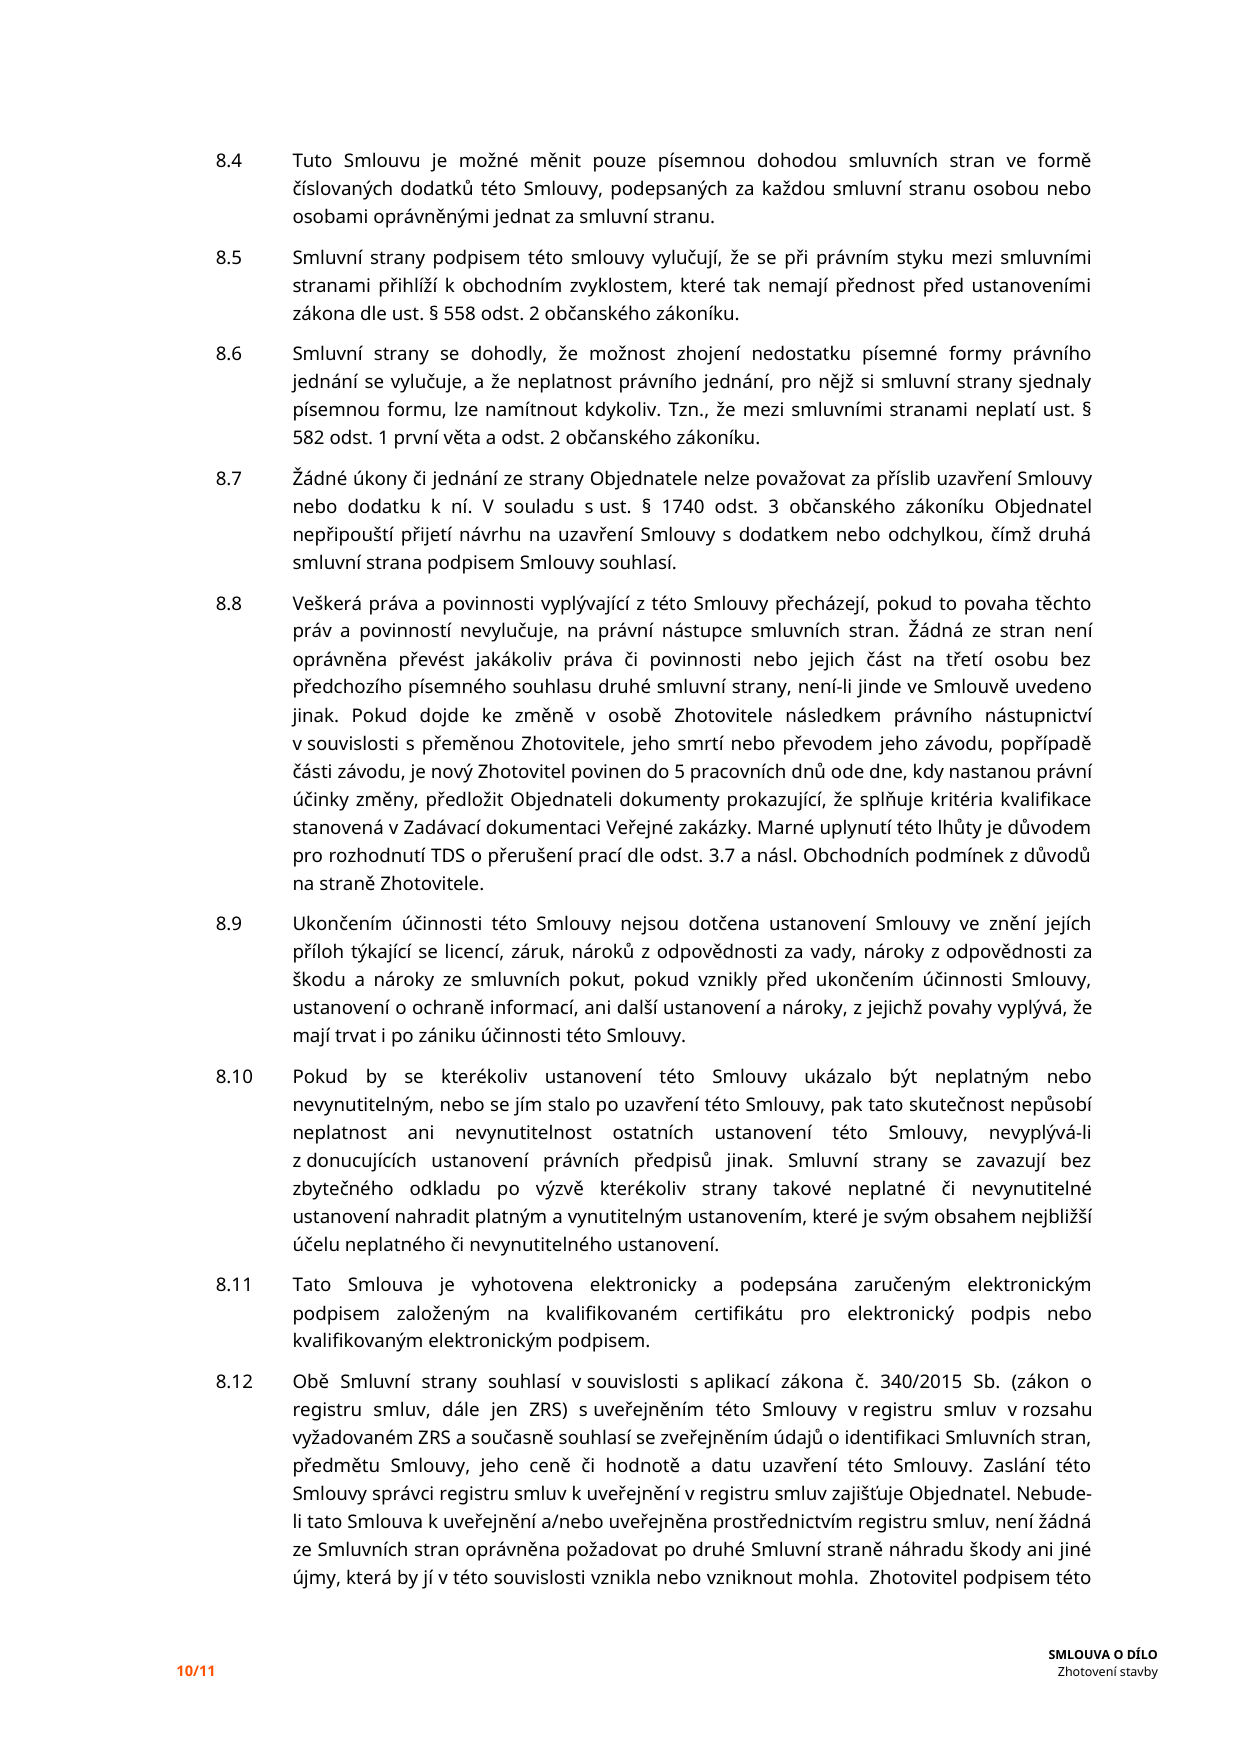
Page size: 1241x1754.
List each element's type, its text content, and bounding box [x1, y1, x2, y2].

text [216, 1368, 1093, 1590]
text Tato Smlouva je vyhotovena elektronicky a podepsána zaručeným elektronickým podpisem založeným na kvalifikovaném certifikátu pro elektronický podpis nebo kvalifikovaným elektronickým podpisem. [216, 1272, 1093, 1353]
text Smluvní strany podpisem této smlouvy vylučují, že se při právním styku mezi smluvními stranami přihlíží k obchodním zvyklostem, které tak nemají přednost před ustanoveními zákona dle ust. § 558 odst. 2 občanského zákoníku. [216, 244, 1093, 326]
text Pokud by se kterékoliv ustanovení této Smlouvy ukázalo být neplatným nebo nevynutitelným, nebo se jím stalo po uzavření této Smlouvy, pak tato skutečnost nepůsobí neplatnost ani nevynutitelnost ostatních ustanovení této Smlouvy, nevyplývá-li z donucujících ustanovení právních předpisů jinak. Smluvní strany se zavazují bez zbytečného odkladu po výzvě kterékoliv strany takové neplatné či nevynutitelné ustanovení nahradit platným a vynutitelným ustanovením, které je svým obsahem nejbližší účelu neplatného či nevynutitelného ustanovení. [216, 1063, 1093, 1257]
text Žádné úkony či jednání ze strany Objednatele nelze považovat za příslib uzavření Smlouvy nebo dodatku k ní. V souladu s ust. § 1740 odst. 3 občanského zákoníku Objednatel nepřipouští přijetí návrhu na uzavření Smlouvy s dodatkem nebo odchylkou, čímž druhá smluvní strana podpisem Smlouvy souhlasí. [216, 465, 1093, 575]
text Tuto Smlouvu je možné měnit pouze písemnou dohodou smluvních stran ve formě číslovaných dodatků této Smlouvy, podepsaných za každou smluvní stranu osobou nebo osobami oprávněnými jednat za smluvní stranu. [216, 147, 1093, 229]
text Ukončením účinnosti této Smlouvy nejsou dotčena ustanovení Smlouvy ve znění jejích příloh týkající se licencí, záruk, nároků z odpovědnosti za vady, nároky z odpovědnosti za škodu a nároky ze smluvních pokut, pokud vznikly před ukončením účinnosti Smlouvy, ustanovení o ochraně informací, ani další ustanovení a nároky, z jejichž povahy vyplývá, že mají trvat i po zániku účinnosti této Smlouvy. [216, 911, 1093, 1048]
text Veškerá práva a povinnosti vyplývající z této Smlouvy přecházejí, pokud to povaha těchto práv a povinností nevylučuje, na právní nástupce smluvních stran. Žádná ze stran není oprávněna převést jakákoliv práva či povinnosti nebo jejich část na třetí osobu bez předchozího písemného souhlasu druhé smluvní strany, není-li jinde ve Smlouvě uvedeno jinak. Pokud dojde ke změně v osobě Zhotovitele následkem právního nástupnictví v souvislosti s přeměnou Zhotovitele, jeho smrtí nebo převodem jeho závodu, popřípadě části závodu, je nový Zhotovitel povinen do 5 pracovních dnů ode dne, kdy nastanou právní účinky změny, předložit Objednateli dokumenty prokazující, že splňuje kritéria kvalifikace stanovená v Zadávací dokumentaci Veřejné zakázky. Marné uplynutí této lhůty je důvodem pro rozhodnutí TDS o přerušení prací dle odst. 3.7 a násl. Obchodních podmínek z důvodů na straně Zhotovitele. [216, 590, 1093, 896]
text Smluvní strany se dohodly, že možnost zhojení nedostatku písemné formy právního jednání se vylučuje, a že neplatnost právního jednání, pro nějž si smluvní strany sjednaly písemnou formu, lze namítnout kdykoliv. Tzn., že mezi smluvními stranami neplatí ust. § 582 odst. 1 první věta a odst. 2 občanského zákoníku. [216, 341, 1093, 450]
